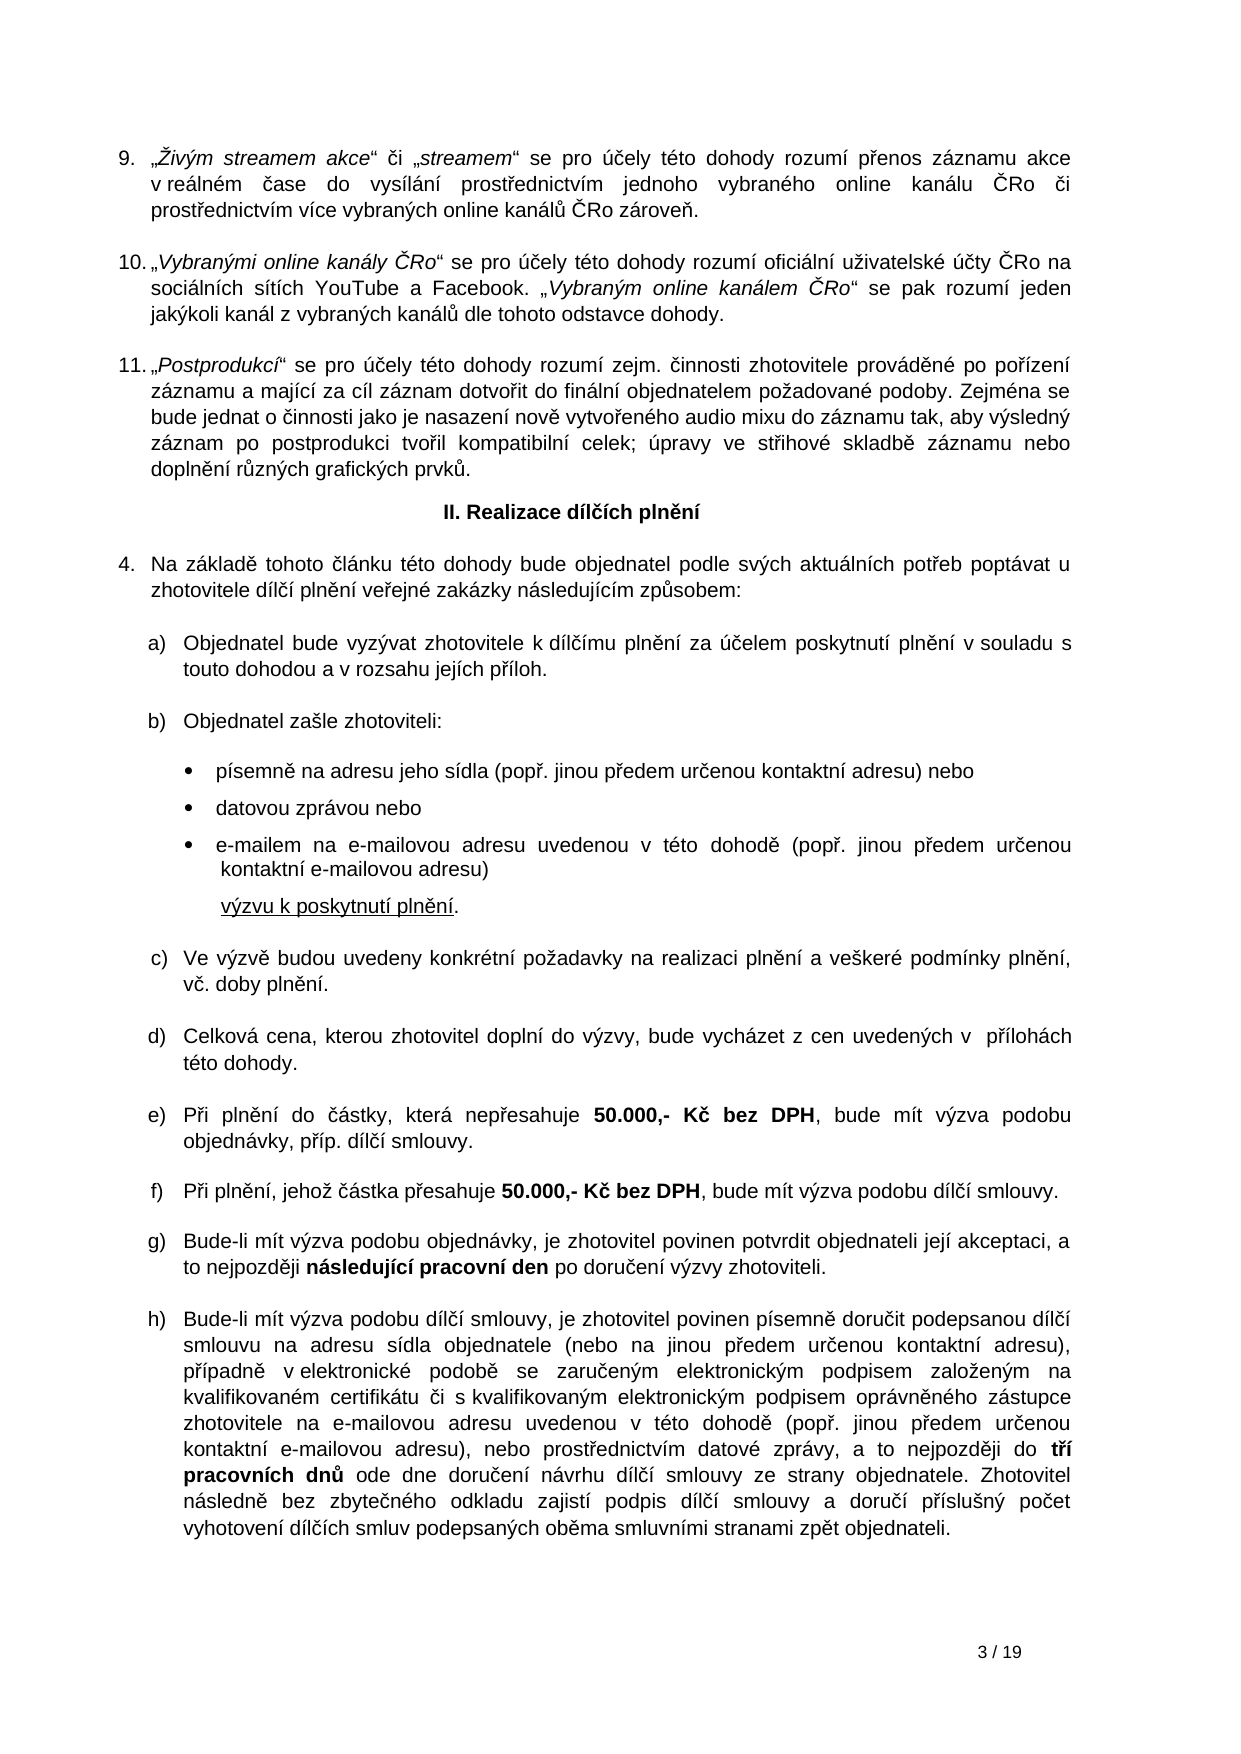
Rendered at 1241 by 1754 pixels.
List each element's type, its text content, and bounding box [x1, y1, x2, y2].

list Objednatel bude vyzývat zhotovitele k dílčímu plnění za účelem poskytnutí plnění v souladu s touto dohodou a v rozsahu jejích příloh. [148, 629, 1072, 681]
list Ve výzvě budou uvedeny konkrétní požadavky na realizaci plnění a veškeré podmínky plnění, vč. doby plnění. [151, 945, 1072, 997]
list „Živým streamem akce“ či „streamem“ se pro účely této dohody rozumí přenos záznamu akce v reálném čase do vysílání prostřednictvím jednoho vybraného online kanálu ČRo či prostřednictvím více vybraných online kanálů ČRo zároveň. [118, 145, 1072, 223]
list Celková cena, kterou zhotovitel doplní do výzvy, bude vycházet z cen uvedených v přílohách této dohody. [148, 1023, 1072, 1075]
list Při plnění do částky, která nepřesahuje 50.000,- Kč bez DPH, bude mít výzva podobu objednávky, příp. dílčí smlouvy. [148, 1101, 1072, 1153]
list datovou zprávou nebo [185, 796, 1072, 820]
list Bude-li mít výzva podobu dílčí smlouvy, je zhotovitel povinen písemně doručit podepsanou dílčí smlouvu na adresu sídla objednatele (nebo na jinou předem určenou kontaktní adresu), případně v elektronické podobě se zaručeným elektronickým podpisem založeným na kvalifikovaném certifikátu či s kvalifikovaným elektronickým podpisem oprávněného zástupce zhotovitele na e-mailovou adresu uvedenou v této dohodě (popř. jinou předem určenou kontaktní e-mailovou adresu), nebo prostřednictvím datové zprávy, a to nejpozději do tří pracovních dnů ode dne doručení návrhu dílčí smlouvy ze strany objednatele. Zhotovitel následně bez zbytečného odkladu zajistí podpis dílčí smlouvy a doručí příslušný počet vyhotovení dílčích smluv podepsaných oběma smluvními stranami zpět objednateli. [148, 1306, 1072, 1540]
list „Vybranými online kanály ČRo“ se pro účely této dohody rozumí oficiální uživatelské účty ČRo na sociálních sítích YouTube a Facebook. „Vybraným online kanálem ČRo“ se pak rozumí jeden jakýkoli kanál z vybraných kanálů dle tohoto odstavce dohody. [118, 249, 1072, 327]
list e-mailem na e-mailovou adresu uvedenou v této dohodě (popř. jinou předem určenou kontaktní e-mailovou adresu) [185, 832, 1072, 880]
list „Postprodukcí“ se pro účely této dohody rozumí zejm. činnosti zhotovitele prováděné po pořízení záznamu a mající za cíl záznam dotvořit do finální objednatelem požadované podoby. Zejména se bude jednat o činnosti jako je nasazení nově vytvořeného audio mixu do záznamu tak, aby výsledný záznam po postprodukci tvořil kompatibilní celek; úpravy ve střihové skladbě záznamu nebo doplnění různých grafických prvků. [118, 353, 1072, 480]
list písemně na adresu jeho sídla (popř. jinou předem určenou kontaktní adresu) nebo [185, 759, 1072, 783]
list Objednatel zašle zhotoviteli: [148, 707, 1072, 733]
list výzvu k poskytnutí plnění. [221, 893, 1072, 919]
list Bude-li mít výzva podobu objednávky, je zhotovitel povinen potvrdit objednateli její akceptaci, a to nejpozději následující pracovní den po doručení výzvy zhotoviteli. [148, 1228, 1072, 1280]
list Realizace dílčích plnění [443, 499, 1072, 525]
list Na základě tohoto článku této dohody bude objednatel podle svých aktuálních potřeb poptávat u zhotovitele dílčí plnění veřejné zakázky následujícím způsobem: [118, 551, 1072, 603]
list Při plnění, jehož částka přesahuje 50.000,- Kč bez DPH, bude mít výzva podobu dílčí smlouvy. [151, 1179, 1072, 1203]
